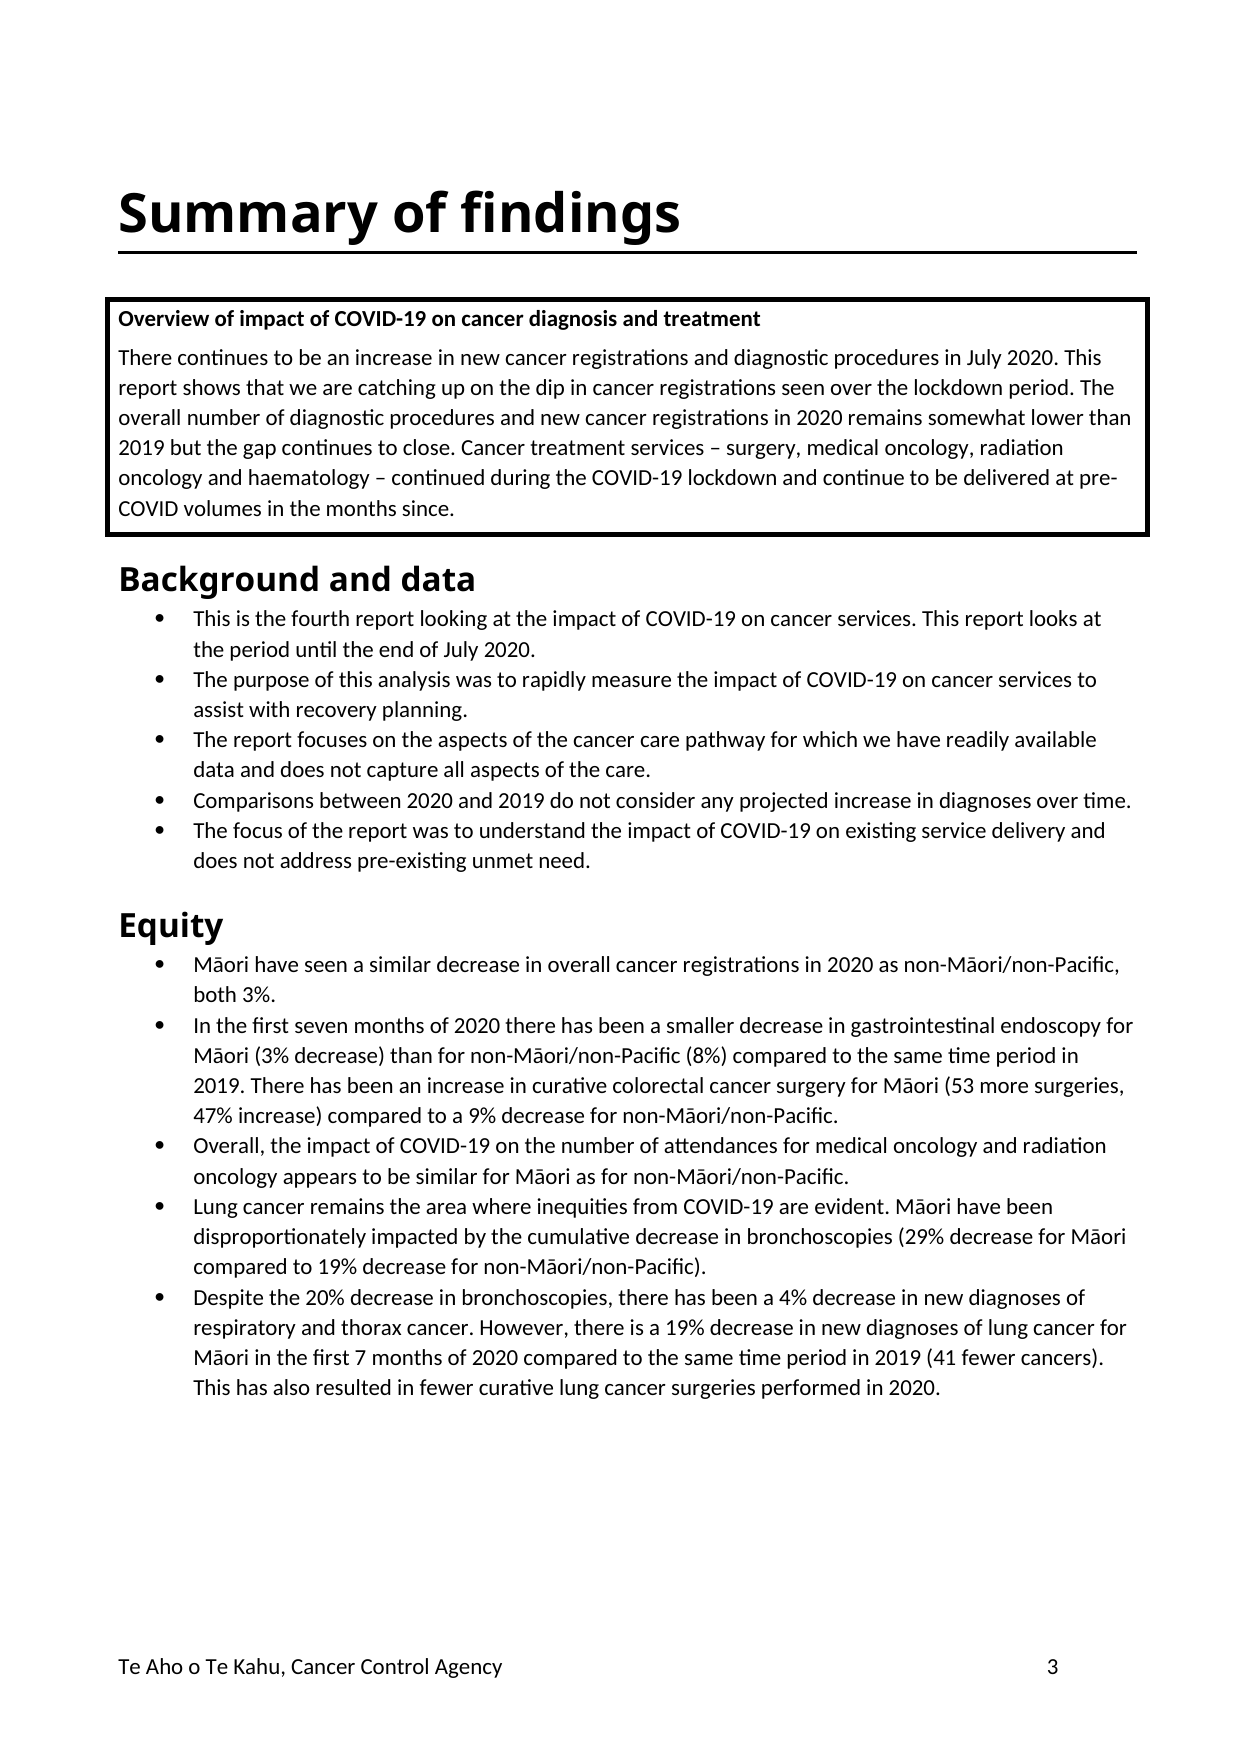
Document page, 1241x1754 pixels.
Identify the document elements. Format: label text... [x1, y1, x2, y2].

list In the first seven months of 2020 there has been a smaller decrease in gastrointestinal endoscopy for Māori (3% decrease) than for non-Māori/non-Pacific (8%) compared to the same time period in 2019. There has been an increase in curative colorectal cancer surgery for Māori (53 more surgeries, 47% increase) compared to a 9% decrease for non-Māori/non-Pacific. [156, 1011, 1137, 1129]
list This is the fourth report looking at the impact of COVID-19 on cancer services. This report looks at the period until the end of July 2020. [156, 604, 1137, 663]
list The report focuses on the aspects of the cancer care pathway for which we have readily available data and does not capture all aspects of the care. [156, 725, 1137, 784]
subtitle Background and data [118, 556, 1137, 601]
list Despite the 20% decrease in bronchoscopies, there has been a 4% decrease in new diagnoses of respiratory and thorax cancer. However, there is a 19% decrease in new diagnoses of lung cancer for Māori in the first 7 months of 2020 compared to the same time period in 2019 (41 fewer cancers). This has also resulted in fewer curative lung cancer surgeries performed in 2020. [156, 1283, 1137, 1401]
list Comparisons between 2020 and 2019 do not consider any projected increase in diagnoses over time. [156, 786, 1137, 814]
list Lung cancer remains the area where inequities from COVID-19 are evident. Māori have been disproportionately impacted by the cumulative decrease in bronchoscopies (29% decrease for Māori compared to 19% decrease for non-Māori/non-Pacific). [156, 1192, 1137, 1281]
list Māori have seen a similar decrease in overall cancer registrations in 2020 as non-Māori/non-Pacific, both 3%. [156, 950, 1137, 1009]
text Overview of impact of COVID-19 on cancer diagnosis and treatment [110, 302, 1145, 332]
list The focus of the report was to understand the impact of COVID-19 on existing service delivery and does not address pre-existing unmet need. [156, 816, 1137, 874]
subtitle Equity [118, 901, 1137, 947]
subtitle Summary of findings [118, 175, 1137, 251]
list The purpose of this analysis was to rapidly measure the impact of COVID-19 on cancer services to assist with recovery planning. [156, 665, 1137, 723]
text There continues to be an increase in new cancer registrations and diagnostic procedures in July 2020. This report shows that we are catching up on the dip in cancer registrations seen over the lockdown period. The overall number of diagnostic procedures and new cancer registrations in 2020 remains somewhat lower than 2019 but the gap continues to close. Cancer treatment services – surgery, medical oncology, radiation oncology and haematology – continued during the COVID-19 lockdown and continue to be delivered at pre-COVID volumes in the months since. [110, 336, 1145, 532]
list Overall, the impact of COVID-19 on the number of attendances for medical oncology and radiation oncology appears to be similar for Māori as for non-Māori/non-Pacific. [156, 1132, 1137, 1190]
